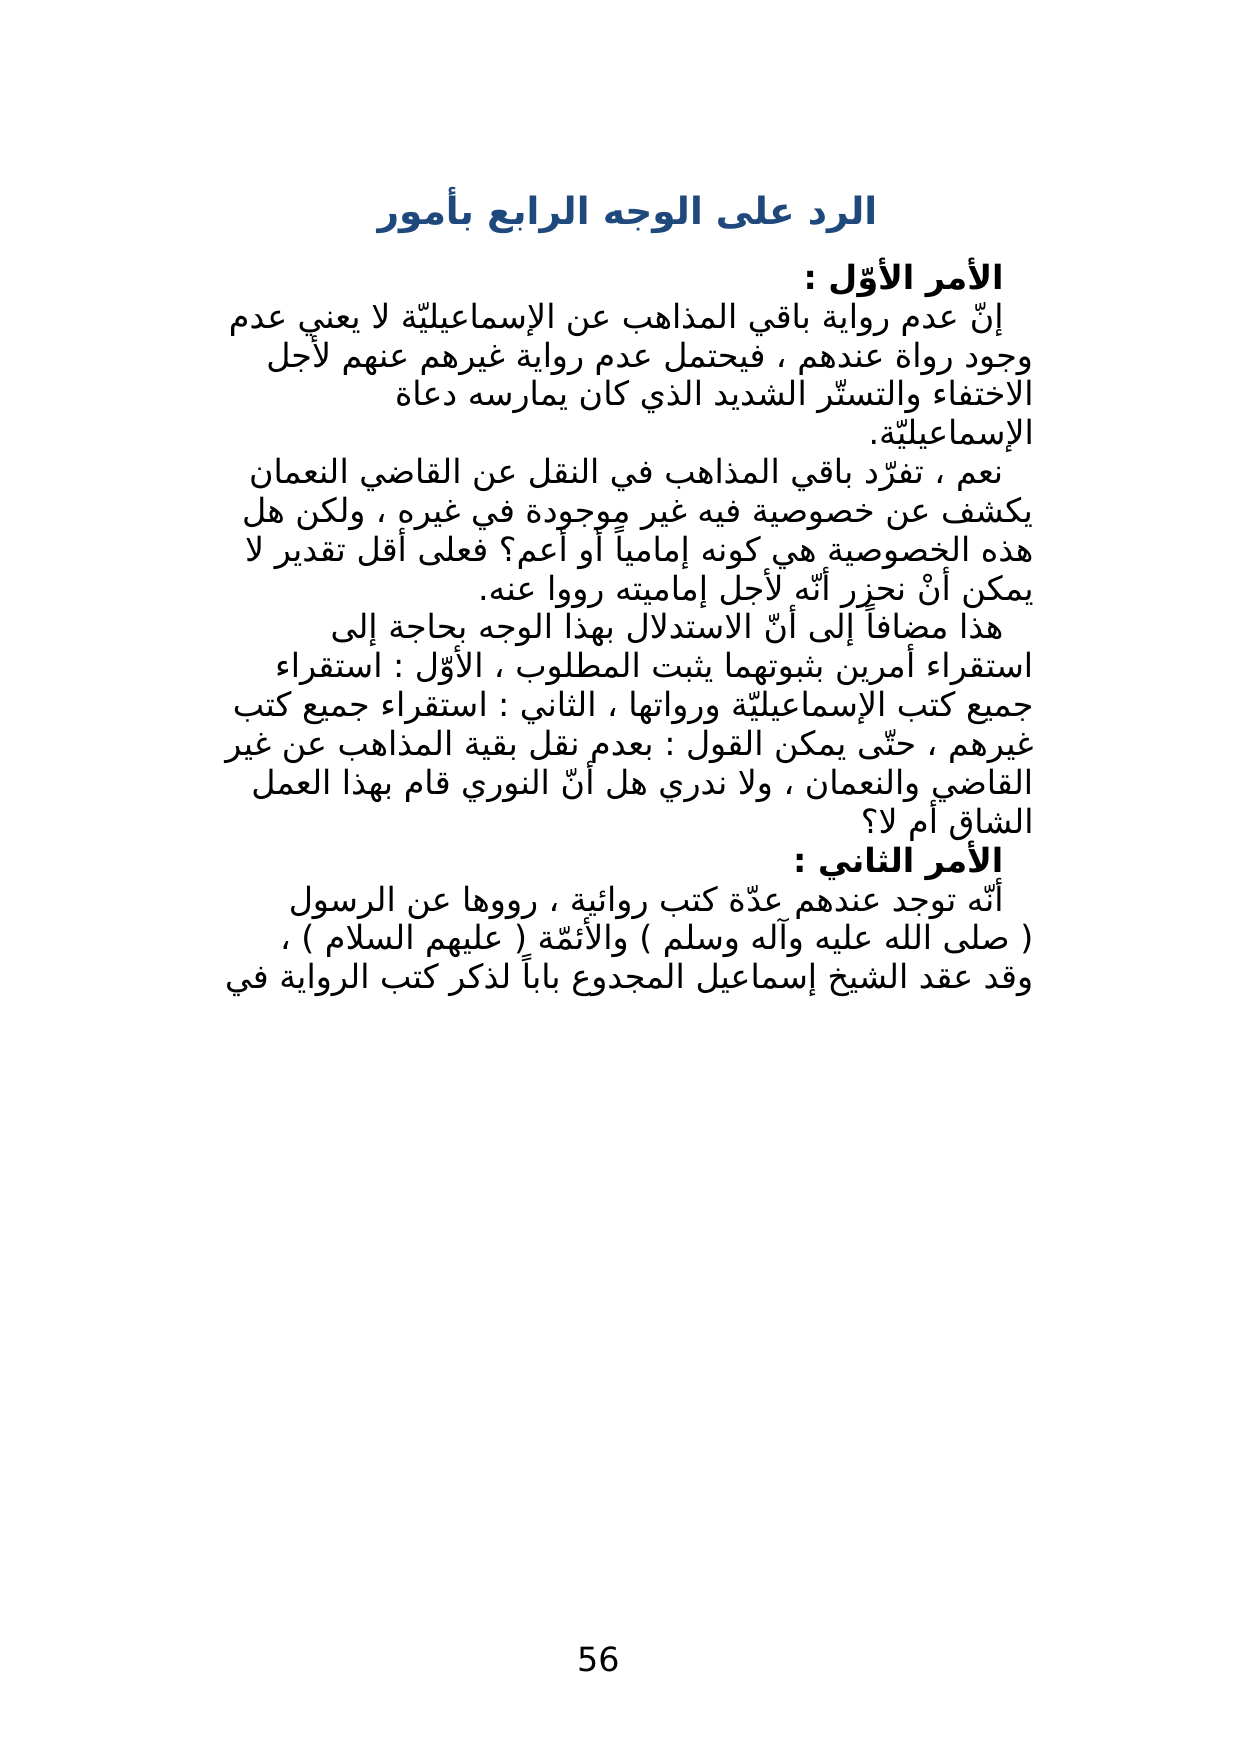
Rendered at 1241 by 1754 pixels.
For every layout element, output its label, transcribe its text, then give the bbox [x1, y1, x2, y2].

text هذا مضافاً إلى أنّ الاستدلال بهذا الوجه بحاجة إلى استقراء أمرين بثبوتهما يثبت المطلوب ، الأوّل : استقراء جميع كتب الإسماعيليّة ورواتها ، الثاني : استقراء جميع كتب غيرهم ، حتّى يمكن القول : بعدم نقل بقية المذاهب عن غير القاضي والنعمان ، ولا ندري هل أنّ النوري قام بهذا العمل الشاق أم لا؟ [222, 608, 1033, 841]
text أنّه توجد عندهم عدّة كتب روائية ، رووها عن الرسول ( صلى الله عليه وآله وسلم ) والأئمّة ( عليهم السلام ) ، وقد عقد الشيخ إسماعيل المجدوع باباً لذكر كتب الرواية في [222, 880, 1033, 997]
text إنّ عدم رواية باقي المذاهب عن الإسماعيليّة لا يعني عدم وجود رواة عندهم ، فيحتمل عدم رواية غيرهم عنهم لأجل الاختفاء والتستّر الشديد الذي كان يمارسه دعاة الإسماعيليّة. [222, 297, 1033, 453]
subtitle الرد على الوجه الرابع بأمور [222, 190, 1033, 233]
text نعم ، تفرّد باقي المذاهب في النقل عن القاضي النعمان يكشف عن خصوصية فيه غير موجودة في غيره ، ولكن هل هذه الخصوصية هي كونه إمامياً أو أعم؟ فعلى أقل تقدير لا يمكن أنْ نحزر أنّه لأجل إماميته رووا عنه. [222, 453, 1033, 608]
text الأمر الثاني : [222, 841, 1033, 880]
text الأمر الأوّل : [222, 258, 1033, 297]
